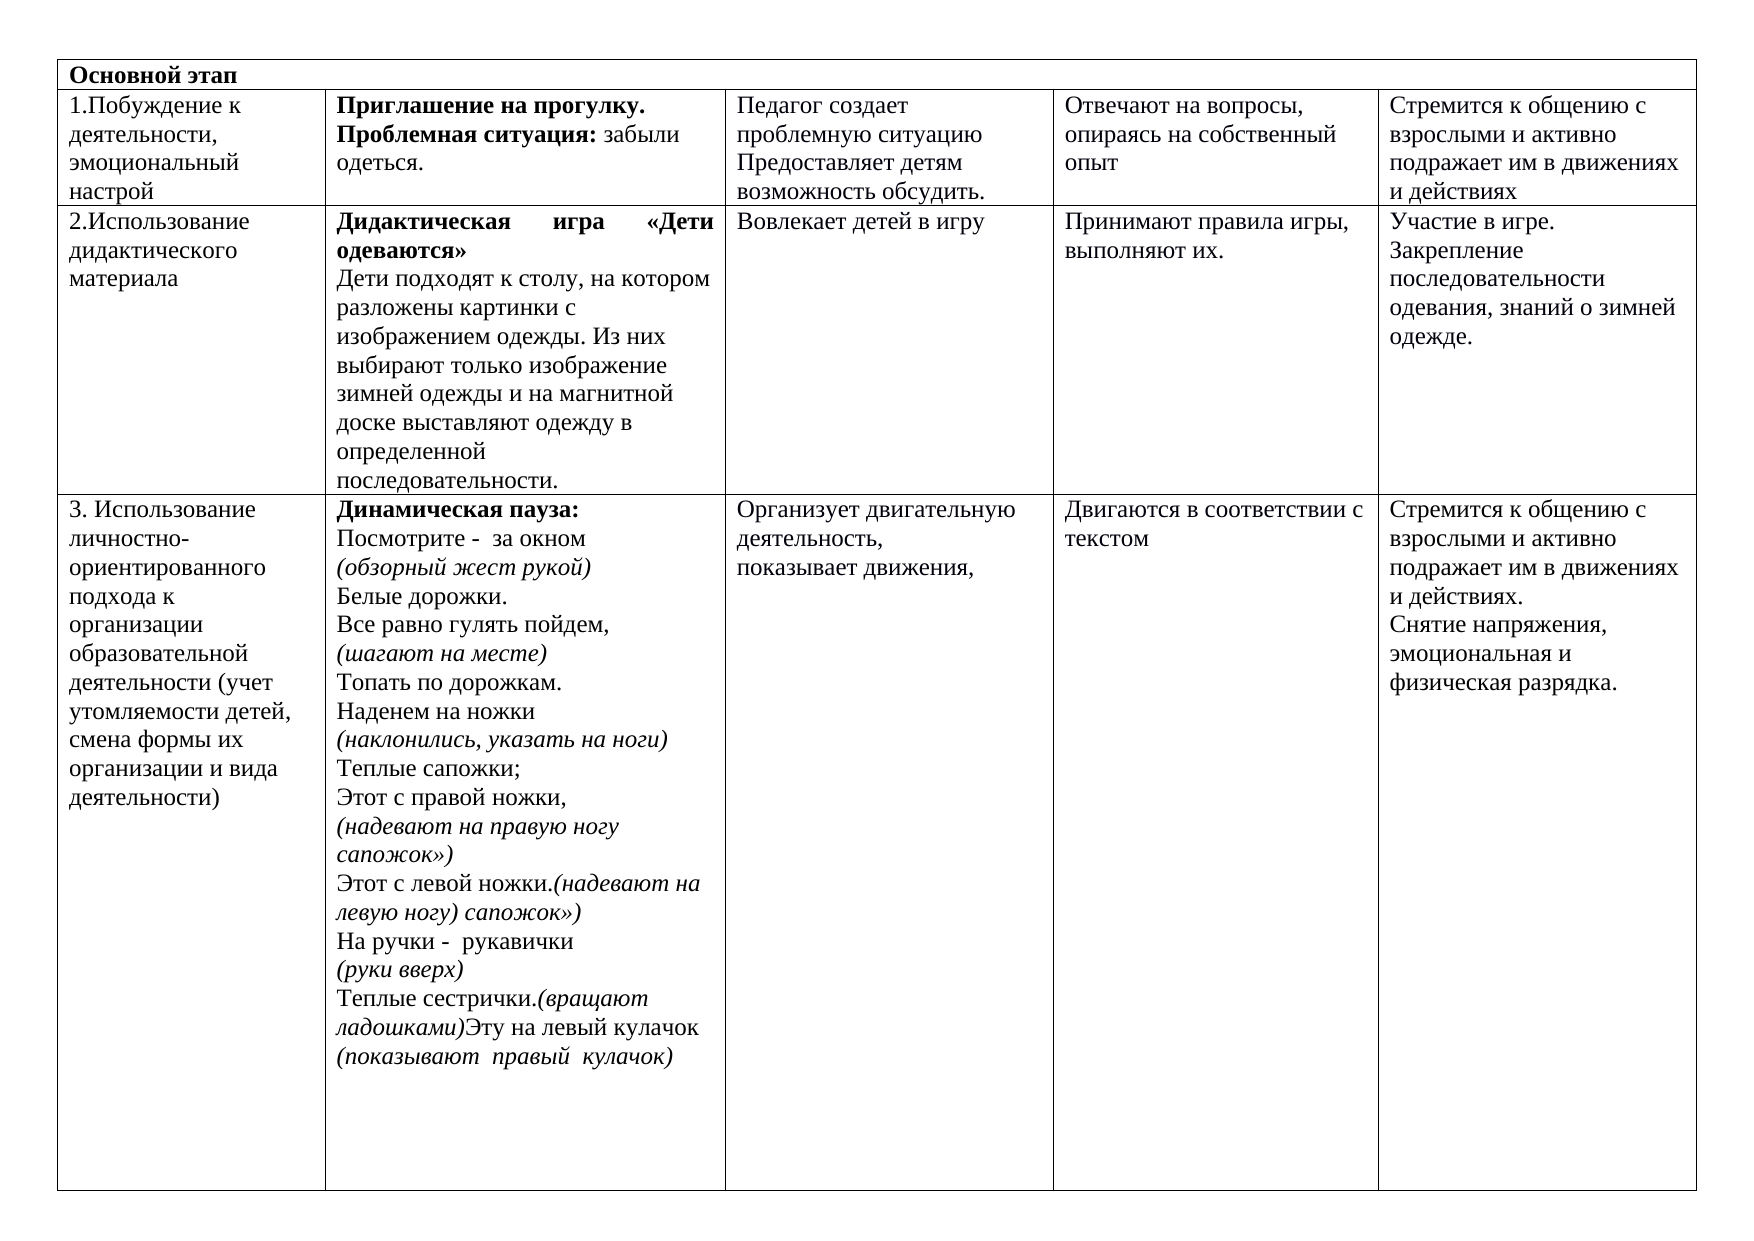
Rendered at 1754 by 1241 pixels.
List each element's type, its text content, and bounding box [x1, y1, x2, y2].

table_cell 3. Использование личностно-ориентированного подхода к организации образовательной деятельности (учет утомляемости детей, смена формы их организации и вида деятельности) [58, 495, 325, 1190]
table_cell Стремится к общению с взрослыми и активно подражает им в движениях и действиях. Снятие напряжения, эмоциональная и физическая разрядка. [1379, 495, 1696, 1190]
table_cell Вовлекает детей в игру [726, 206, 1053, 493]
table_cell 1.Побуждение к деятельности, эмоциональный настрой [58, 90, 325, 205]
table_cell Дидактическая игра «Дети одеваются» Дети подходят к столу, на котором разложены картинки с изображением одежды. Из них выбирают только изображение зимней одежды и на магнитной доске выставляют одежду в определенной последовательности. [326, 206, 725, 493]
table_cell Отвечают на вопросы, опираясь на собственный опыт [1054, 90, 1378, 205]
table_cell Основной этап [58, 60, 1696, 89]
table_cell Двигаются в соответствии с текстом [1054, 495, 1378, 1190]
table_cell Стремится к общению с взрослыми и активно подражает им в движениях и действиях [1379, 90, 1696, 205]
table_cell Участие в игре. Закрепление последовательности одевания, знаний о зимней одежде. [1379, 206, 1696, 493]
table_cell Педагог создает проблемную ситуацию Предоставляет детям возможность обсудить. [726, 90, 1053, 205]
table_cell Принимают правила игры, выполняют их. [1054, 206, 1378, 493]
table_cell Приглашение на прогулку. Проблемная ситуация: забыли одеться. [326, 90, 725, 205]
table_cell Организует двигательную деятельность, показывает движения, [726, 495, 1053, 1190]
table_cell 2.Использование дидактического материала [58, 206, 325, 493]
table_cell Динамическая пауза: Посмотрите - за окном (обзорный жест рукой) Белые дорожки. Все равно гулять пойдем, (шагают на месте) Топать по дорожкам. Наденем на ножки (наклонились, указать на ноги) Теплые сапожки; Этот с правой ножки, (надевают на правую ногу сапожок») Этот с левой ножки.(надевают на левую ногу) сапожок») На ручки - рукавички (руки вверх) Теплые сестрички.(вращают ладошками)Эту на левый кулачок (показывают правый кулачок) [326, 495, 725, 1190]
